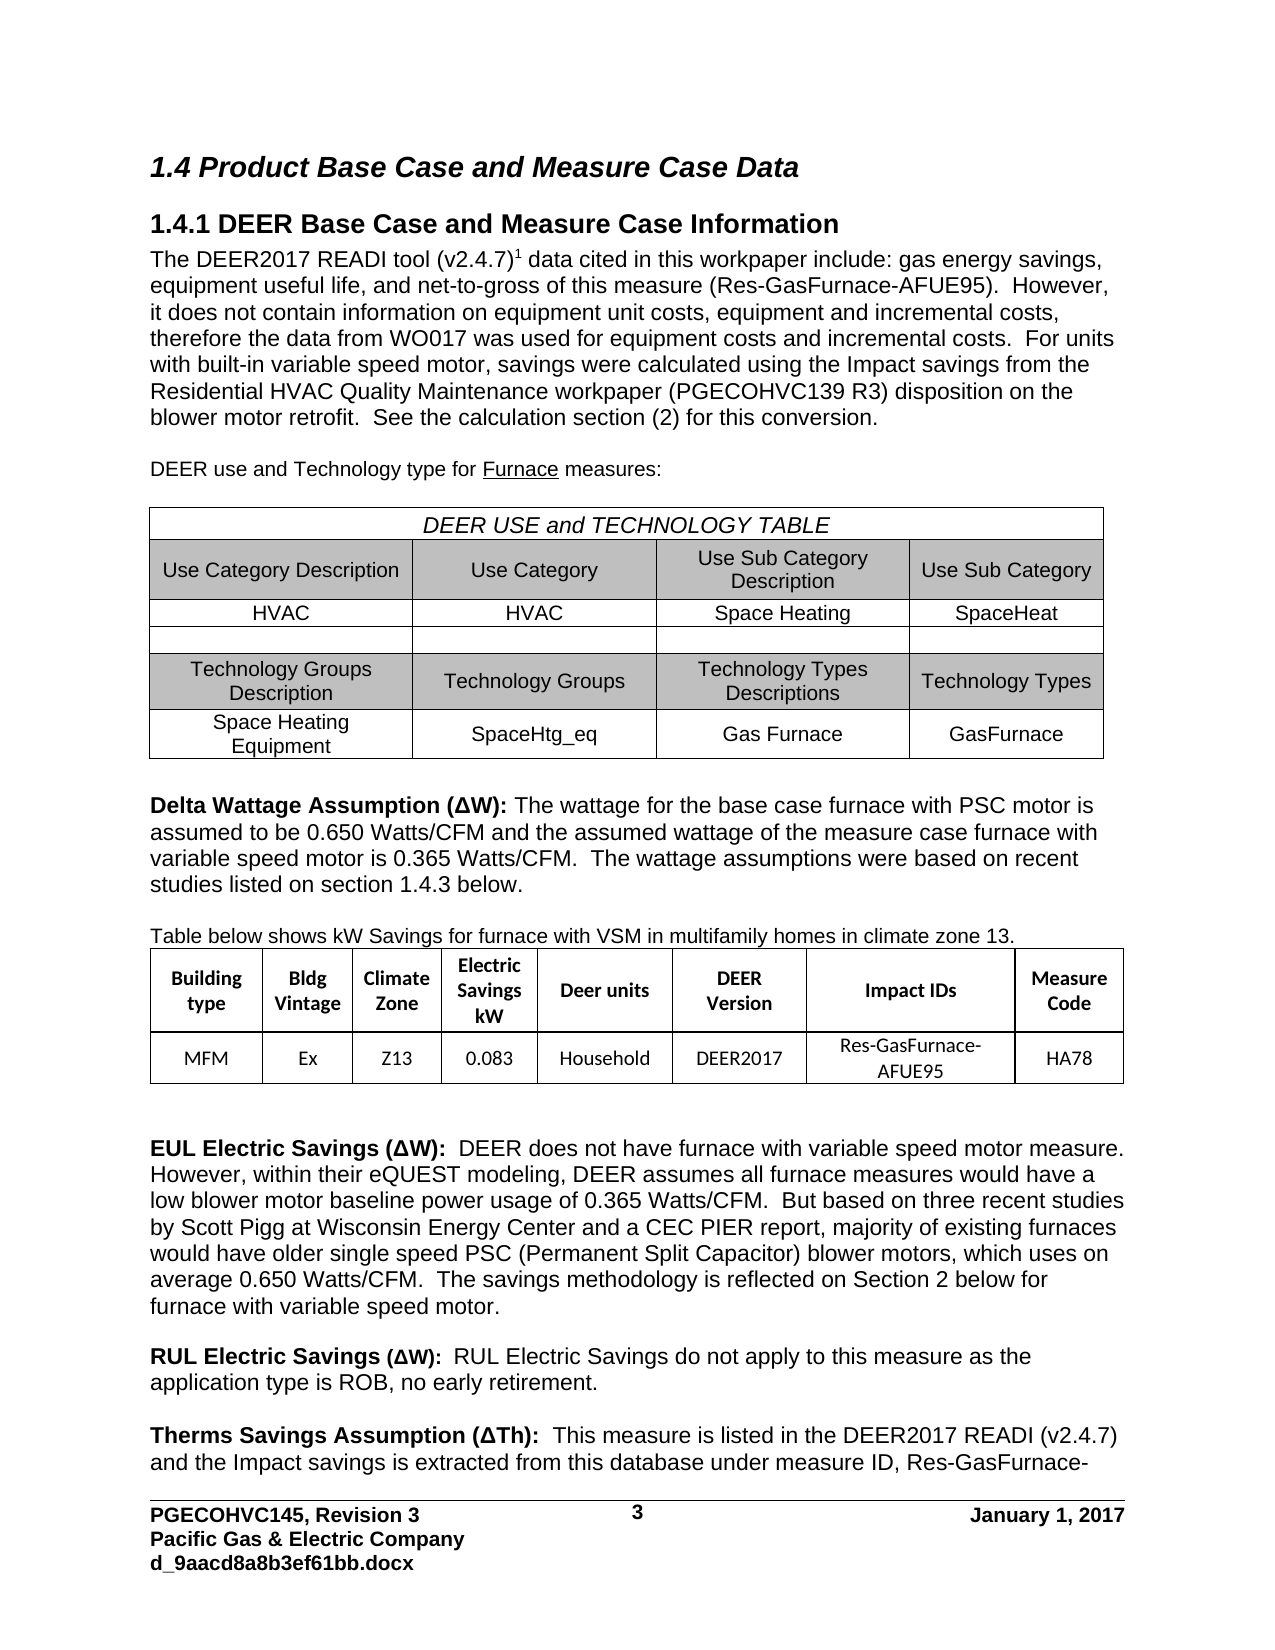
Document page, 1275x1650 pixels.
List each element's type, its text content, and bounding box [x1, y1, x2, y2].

table_cell [413, 627, 656, 652]
text Delta Wattage Assumption (ΔW): The wattage for the base case furnace with PSC motor is assumed to be 0.650 Watts/CFM and the assumed wattage of the measure case furnace with variable speed motor is 0.365 Watts/CFM. The wattage assumptions were based on recent studies listed on section 1.4.3 below. [150, 792, 1125, 898]
table_header Climate Zone [353, 949, 441, 1031]
table_cell 0.083 [442, 1033, 537, 1083]
table_cell Use Sub Category [910, 540, 1103, 599]
text Table below shows kW Savings for furnace with VSM in multifamily homes in climate zone 13. [150, 924, 1125, 948]
table_cell Technology Groups [413, 654, 656, 709]
table_header Bldg Vintage [263, 949, 352, 1031]
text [150, 1422, 1125, 1475]
table_cell Z13 [353, 1033, 441, 1083]
table_header Deer units [538, 949, 672, 1031]
table_cell [657, 627, 909, 652]
table_cell HVAC [413, 600, 656, 626]
table_header Electric Savings kW [442, 949, 537, 1031]
table_cell SpaceHeat [910, 600, 1103, 626]
table_cell Technology Types [910, 654, 1103, 709]
table_header DEER Version [673, 949, 806, 1031]
table_cell [150, 627, 412, 652]
table_cell DEER2017 [673, 1033, 806, 1083]
table_cell SpaceHtg_eq [413, 710, 656, 758]
table_header Impact IDs [807, 949, 1014, 1031]
table_cell Space Heating [657, 600, 909, 626]
table_cell MFM [151, 1033, 262, 1083]
text The DEER2017 READI tool (v2.4.7) data cited in this workpaper include: gas energy savings, equipment useful life, and net-to-gross of this measure (Res-GasFurnace-AFUE95). However, it does not contain information on equipment unit costs, equipment and incremental costs, therefore the data from WO017 was used for equipment costs and incremental costs. For units with built-in variable speed motor, savings were calculated using the Impact savings from the Residential HVAC Quality Maintenance workpaper (PGECOHVC139 R3) disposition on the blower motor retrofit. See the calculation section (2) for this conversion. [150, 246, 1125, 431]
subtitle 1.4 Product Base Case and Measure Case Data [150, 150, 1125, 183]
table_cell Space Heating Equipment [150, 710, 412, 758]
table_cell Use Sub Category Description [657, 540, 909, 599]
table_cell HA78 [1016, 1033, 1123, 1083]
table_cell GasFurnace [910, 710, 1103, 758]
subtitle 1.4.1 DEER Base Case and Measure Case Information [150, 208, 1125, 240]
table_cell HVAC [150, 600, 412, 626]
table_cell Use Category [413, 540, 656, 599]
text RUL Electric Savings (ΔW): RUL Electric Savings do not apply to this measure as the application type is ROB, no early retirement. [150, 1343, 1125, 1396]
table_cell Ex [263, 1033, 352, 1083]
text DEER use and Technology type for Furnace measures: [150, 457, 1125, 481]
table_header DEER USE and TECHNOLOGY TABLE [150, 508, 1103, 538]
table_cell Technology Types Descriptions [657, 654, 909, 709]
table_header Building type [151, 949, 262, 1031]
table_cell Household [538, 1033, 672, 1083]
table_cell Res-GasFurnace-AFUE95 [807, 1033, 1014, 1083]
table_cell [910, 627, 1103, 652]
table_header Measure Code [1016, 949, 1123, 1031]
text EUL Electric Savings (ΔW): DEER does not have furnace with variable speed motor measure. However, within their eQUEST modeling, DEER assumes all furnace measures would have a low blower motor baseline power usage of 0.365 Watts/CFM. But based on three recent studies by Scott Pigg at Wisconsin Energy Center and a CEC PIER report, majority of existing furnaces would have older single speed PSC (Permanent Split Capacitor) blower motors, which uses on average 0.650 Watts/CFM. The savings methodology is reflected on Section 2 below for furnace with variable speed motor. [150, 1134, 1125, 1319]
table_cell Gas Furnace [657, 710, 909, 758]
table_cell Technology Groups Description [150, 654, 412, 709]
table_cell Use Category Description [150, 540, 412, 599]
